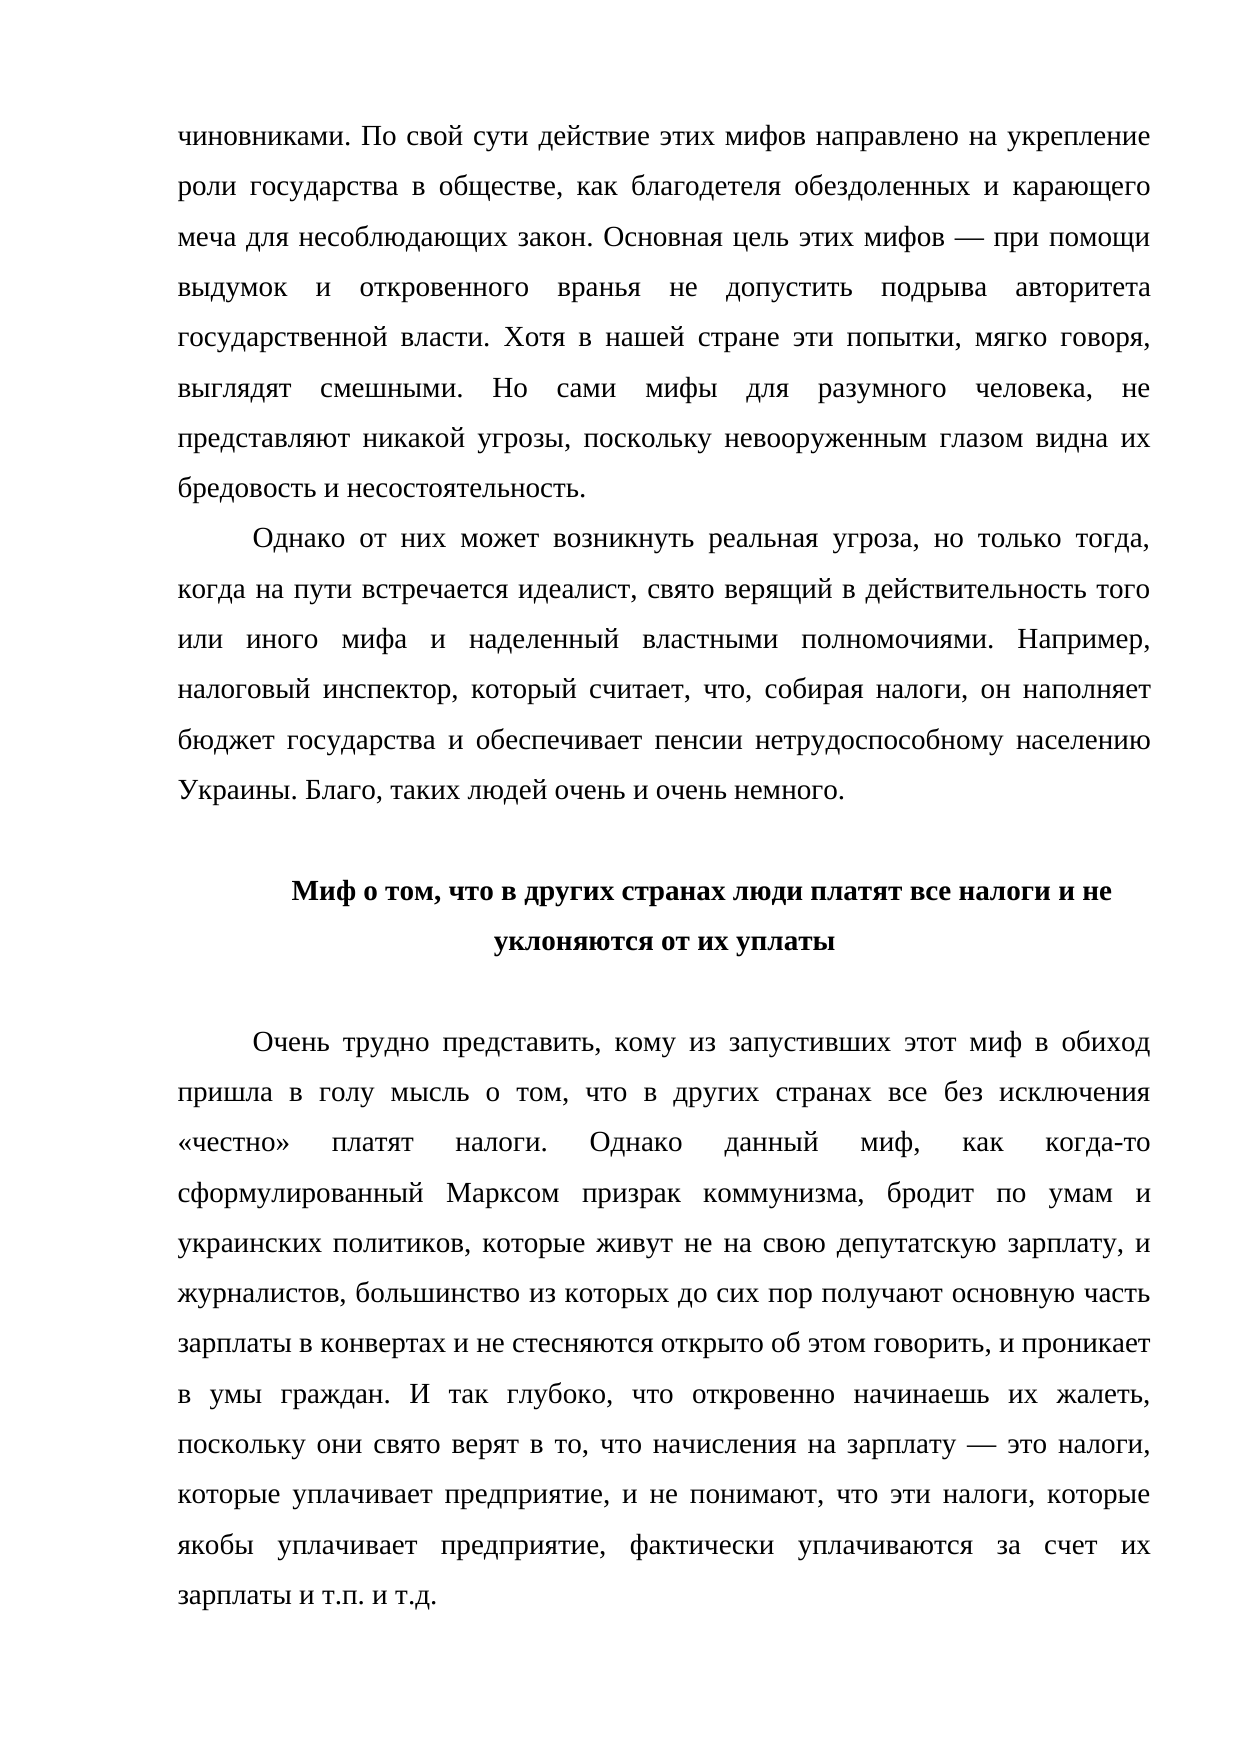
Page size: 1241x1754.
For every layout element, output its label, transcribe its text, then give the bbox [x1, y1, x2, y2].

text Миф о том, что в других странах люди платят все налоги и не уклоняются от их уплаты [177, 873, 1152, 957]
text Очень трудно представить, кому из запустивших этот миф в обиход пришла в голу мысль о том, что в других странах все без исключения «честно» платят налоги. Однако данный миф, как когда-то сформулированный Марксом призрак коммунизма, бродит по умам и украинских политиков, которые живут не на свою депутатскую зарплату, и журналистов, большинство из которых до сих пор получают основную часть зарплаты в конвертах и не стесняются открыто об этом говорить, и проникает в умы граждан. И так глубоко, что откровенно начинаешь их жалеть, поскольку они свято верят в то, что начисления на зарплату — это налоги, которые уплачивает предприятие, и не понимают, что эти налоги, которые якобы уплачивает предприятие, фактически уплачиваются за счет их зарплаты и т.п. и т.д. [177, 1024, 1152, 1611]
text Однако от них может возникнуть реальная угроза, но только тогда, когда на пути встречается идеалист, свято верящий в действительность того или иного мифа и наделенный властными полномочиями. Например, налоговый инспектор, который считает, что, собирая налоги, он наполняет бюджет государства и обеспечивает пенсии нетрудоспособному населению Украины. Благо, таких людей очень и очень немного. [177, 521, 1152, 806]
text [177, 118, 1152, 504]
